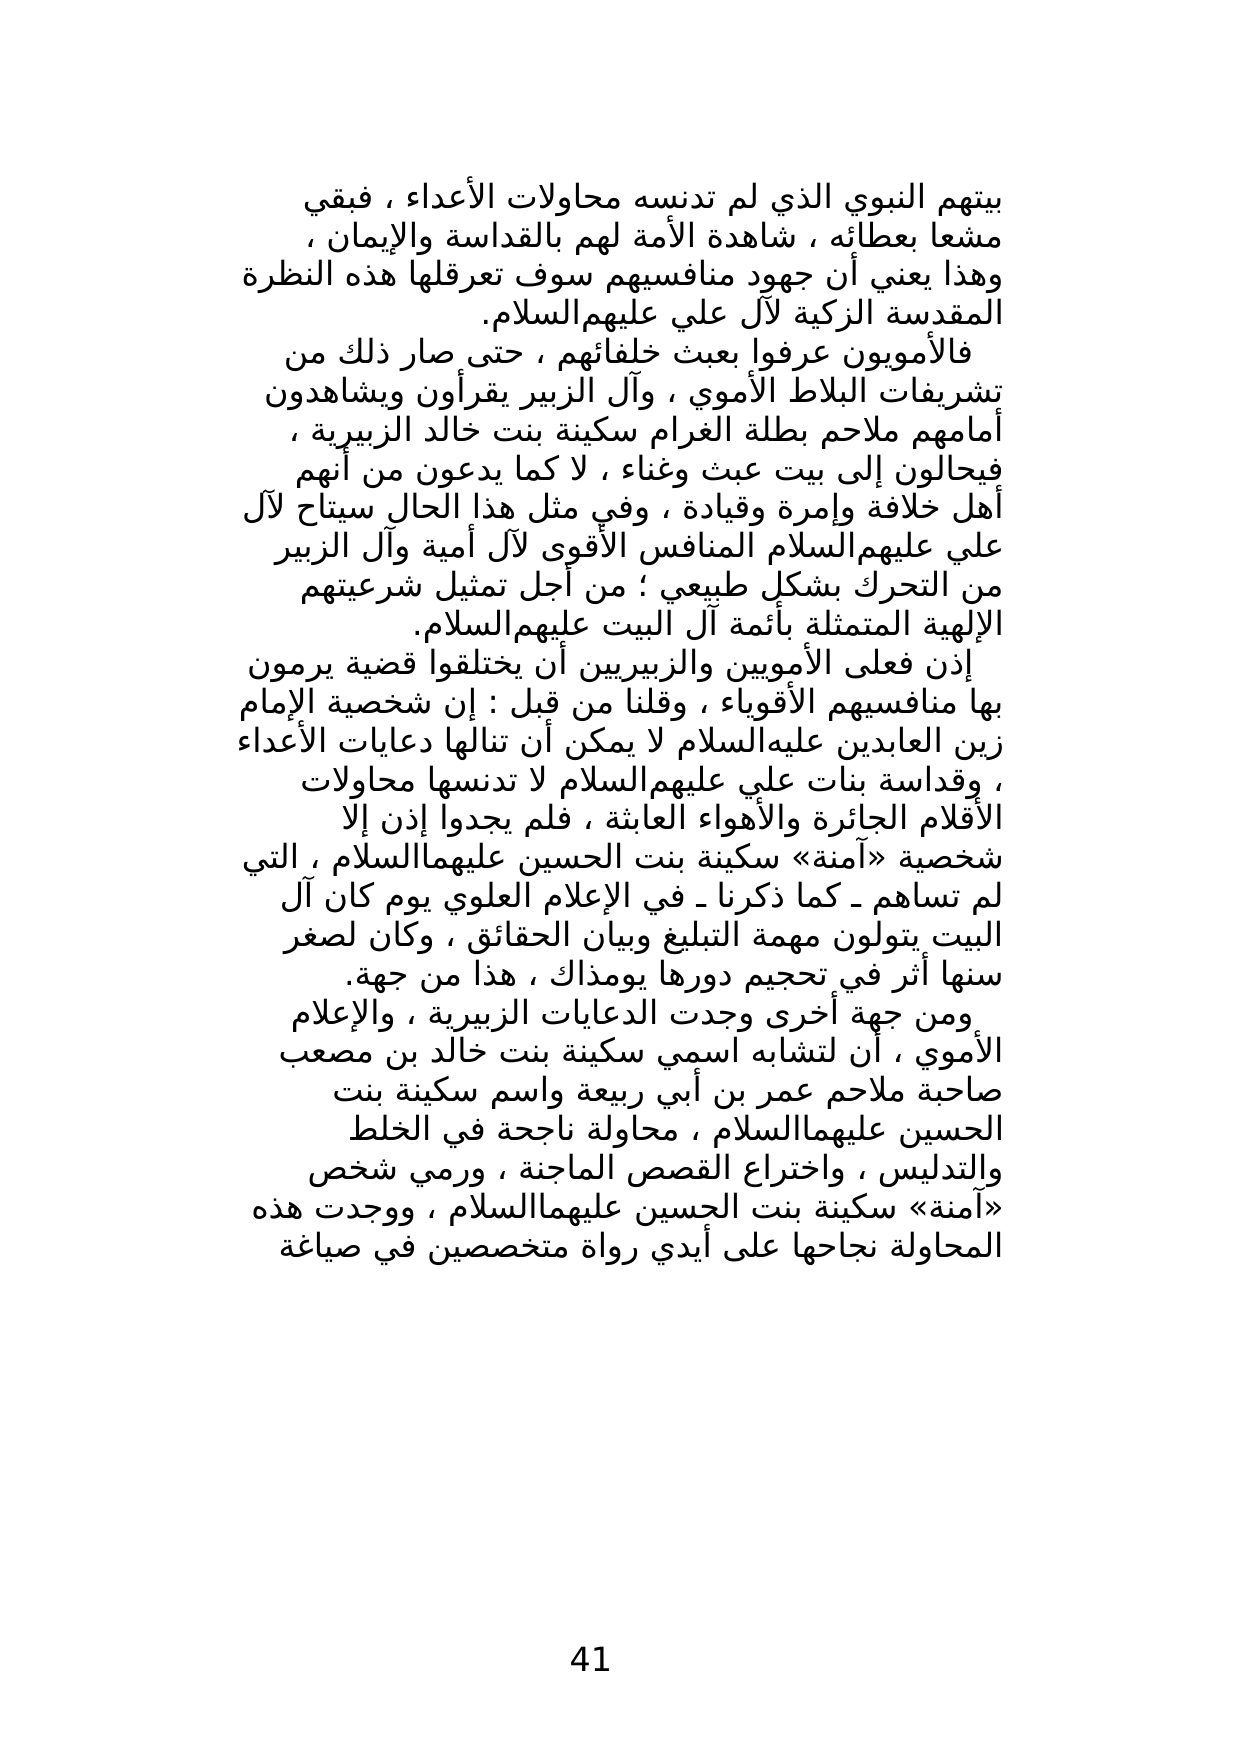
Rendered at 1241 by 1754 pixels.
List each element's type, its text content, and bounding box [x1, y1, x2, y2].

text فالأمويون عرفوا بعبث خلفائهم ، حتى صار ذلك من تشريفات البلاط الأموي ، وآل الزبير يقرأون ويشاهدون أمامهم ملاحم بطلة الغرام سكينة بنت خالد الزبيرية ، فيحالون إلى بيت عبث وغناء ، لا كما يدعون من أنهم أهل خلافة وإمرة وقيادة ، وفي مثل هذا الحال سيتاح لآل علي عليهم‌السلام المنافس الأقوى لآل أمية وآل الزبير من التحرك بشكل طبيعي ؛ من أجل تمثيل شرعيتهم الإلهية المتمثلة بأئمة آل البيت عليهم‌السلام. [236, 333, 1004, 643]
text إذن فعلى الأمويين والزبيريين أن يختلقوا قضية يرمون بها منافسيهم الأقوياء ، وقلنا من قبل : إن شخصية الإمام زين العابدين عليه‌السلام لا يمكن أن تنالها دعايات الأعداء ، وقداسة بنات علي عليهم‌السلام لا تدنسها محاولات الأقلام الجائرة والأهواء العابثة ، فلم يجدوا إذن إلا شخصية «آمنة» سكينة بنت الحسين عليهما‌السلام ، التي لم تساهم ـ كما ذكرنا ـ في الإعلام العلوي يوم كان آل البيت يتولون مهمة التبليغ وبيان الحقائق ، وكان لصغر سنها أثر في تحجيم دورها يومذاك ، هذا من جهة. [236, 643, 1004, 993]
text بيتهم النبوي الذي لم تدنسه محاولات الأعداء ، فبقي مشعا بعطائه ، شاهدة الأمة لهم بالقداسة والإيمان ، وهذا يعني أن جهود منافسيهم سوف تعرقلها هذه النظرة المقدسة الزكية لآل علي عليهم‌السلام. [236, 177, 1004, 333]
text ومن جهة أخرى وجدت الدعايات الزبيرية ، والإعلام الأموي ، أن لتشابه اسمي سكينة بنت خالد بن مصعب صاحبة ملاحم عمر بن أبي ربيعة واسم سكينة بنت الحسين عليهما‌السلام ، محاولة ناجحة في الخلط والتدليس ، واختراع القصص الماجنة ، ورمي شخص «آمنة» سكينة بنت الحسين عليهما‌السلام ، ووجدت هذه المحاولة نجاحها على أيدي رواة متخصصين في صياغة [236, 993, 1004, 1265]
